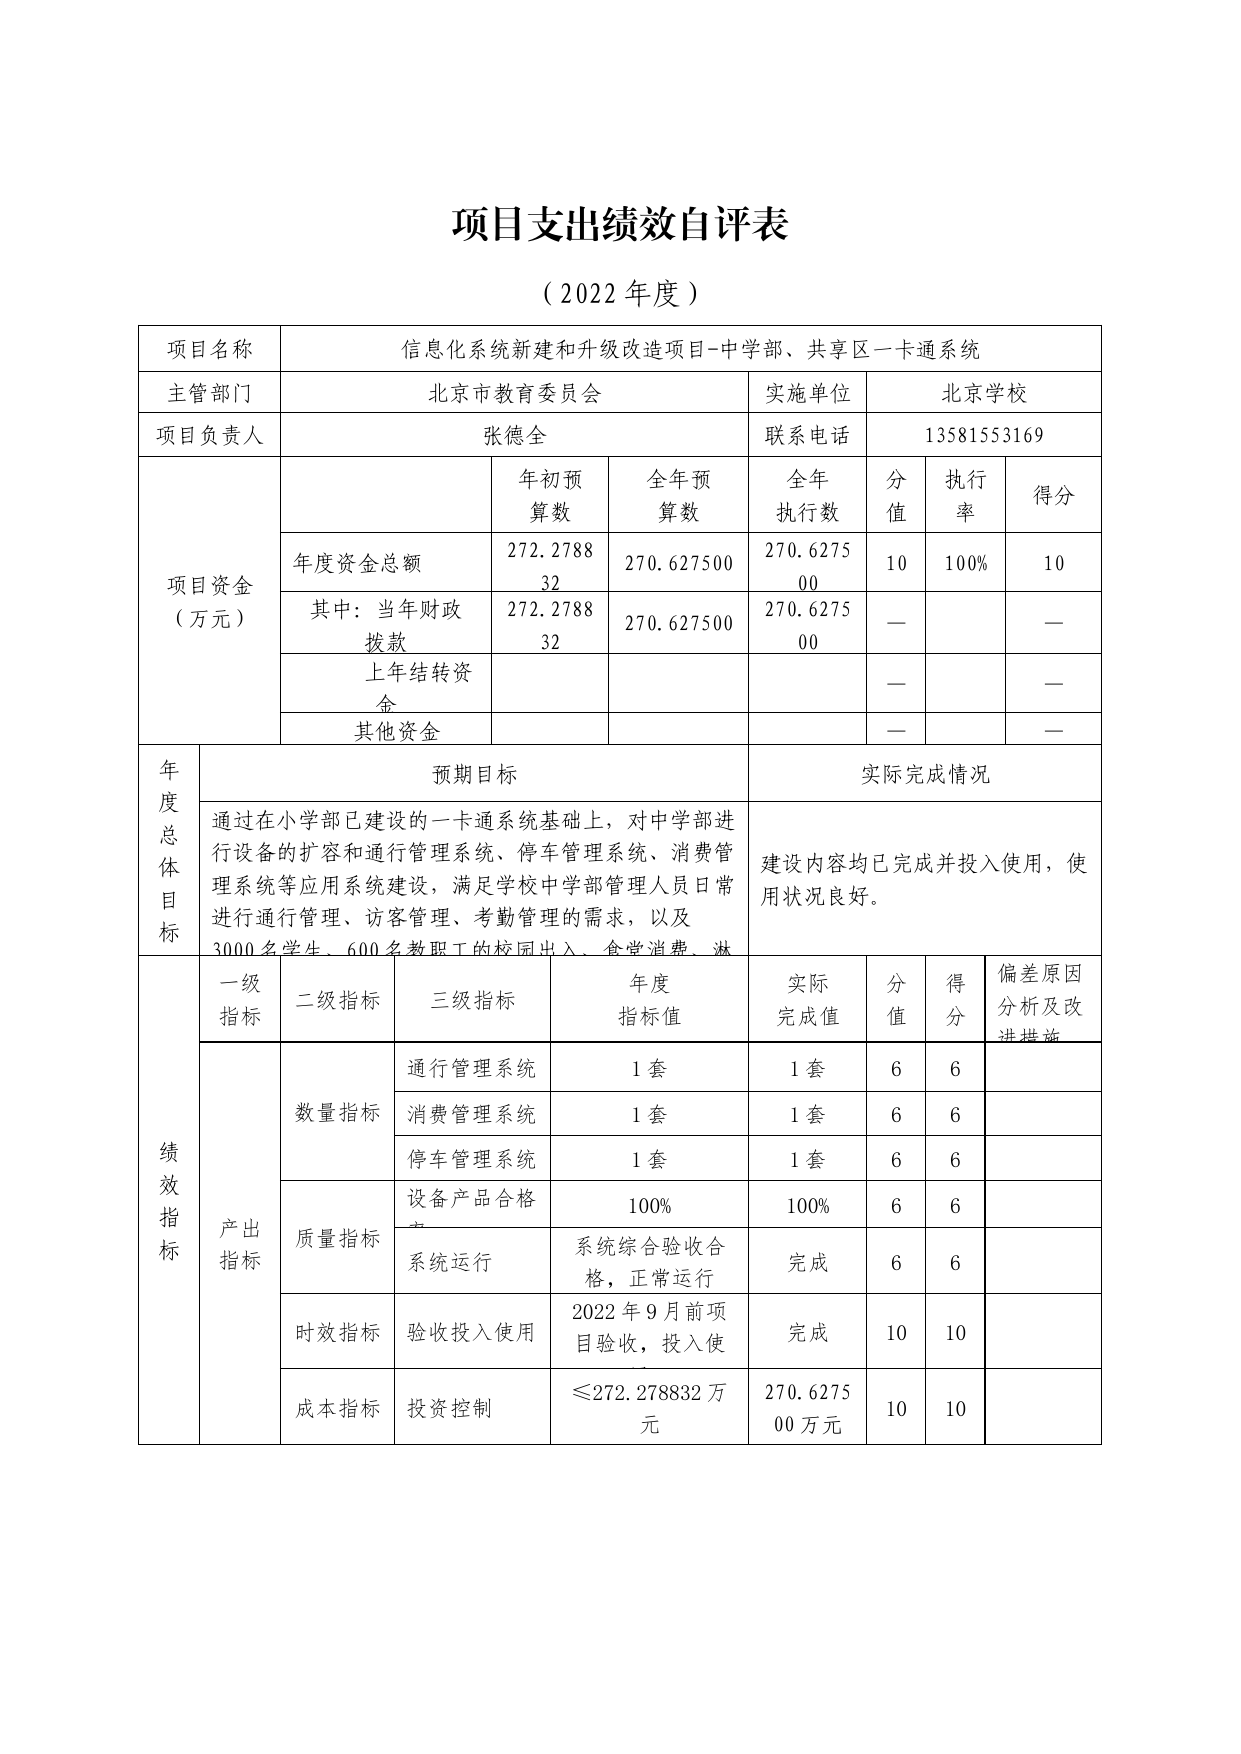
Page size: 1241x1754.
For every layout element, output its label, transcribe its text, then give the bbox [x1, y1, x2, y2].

table_cell 全年预 算数 [609, 457, 748, 532]
table_cell 100% [926, 533, 1005, 591]
table_cell 上年结转资金 [281, 654, 491, 712]
table_cell 10 [867, 1369, 925, 1444]
table_cell 验收投入使用 [395, 1294, 550, 1368]
table_cell 10 [1006, 533, 1101, 591]
table_cell 10 [867, 1294, 925, 1368]
table_cell 全年 执行数 [749, 457, 866, 532]
table_cell 建设内容均已完成并投入使用，使用状况良好。 [749, 802, 1101, 955]
table_cell 得分 [1006, 457, 1101, 532]
table_cell 10 [867, 533, 925, 591]
table_cell 主管部门 [139, 372, 280, 412]
table_cell 年度 指标值 [551, 956, 748, 1041]
table_cell 产出指标 [200, 1043, 280, 1444]
table_cell [986, 1092, 1101, 1135]
table_cell 北京市教育委员会 [281, 372, 748, 412]
table_cell — [1006, 592, 1101, 653]
table_cell 系统运行 [395, 1228, 550, 1292]
table_cell 6 [867, 1136, 925, 1180]
table_cell [492, 654, 608, 712]
table_cell [926, 592, 1005, 653]
table_cell — [867, 713, 925, 744]
table_cell 联系电话 [749, 413, 866, 456]
table_cell 100% [551, 1181, 748, 1227]
table_cell 6 [926, 1136, 984, 1180]
table_cell 6 [867, 1228, 925, 1292]
table_cell 一级指标 [200, 956, 280, 1041]
table_cell [986, 1136, 1101, 1180]
table_header 信息化系统新建和升级改造项目-中学部、共享区一卡通系统 [281, 326, 1101, 371]
table_cell — [867, 592, 925, 653]
table_cell 270.627500 [749, 533, 866, 591]
table_cell 6 [867, 1043, 925, 1091]
table_cell 1套 [551, 1092, 748, 1135]
table_cell 1套 [749, 1043, 866, 1091]
table_cell [986, 1294, 1101, 1368]
table_cell 分值 [867, 457, 925, 532]
table_cell ≤272.278832万元 [551, 1369, 748, 1444]
text 项目支出绩效自评表 [187, 194, 1053, 259]
table_cell 6 [867, 1181, 925, 1227]
table_cell [926, 713, 1005, 744]
table_cell 10 [926, 1294, 984, 1368]
table_cell 13581553169 [867, 413, 1101, 456]
table_cell 实际完成情况 [749, 745, 1101, 801]
table_cell 年初预 算数 [492, 457, 608, 532]
table_cell 北京学校 [867, 372, 1101, 412]
table_cell 设备产品合格率 [395, 1181, 550, 1227]
table_cell 100% [749, 1181, 866, 1227]
table_cell 其他资金 [281, 713, 491, 744]
table_cell 张德全 [281, 413, 748, 456]
table_cell [281, 457, 491, 532]
table_cell 实施单位 [749, 372, 866, 412]
table_cell 实际 完成值 [749, 956, 866, 1041]
table_cell 分值 [867, 956, 925, 1041]
table_cell 272.278832 [492, 533, 608, 591]
table_cell 6 [926, 1228, 984, 1292]
table_cell 数量指标 [281, 1043, 394, 1180]
table_cell 6 [926, 1092, 984, 1135]
table_cell 1套 [551, 1136, 748, 1180]
table_cell 1套 [749, 1092, 866, 1135]
table_header 项目名称 [139, 326, 280, 371]
table_cell 270.627500 [609, 592, 748, 653]
table_cell — [1006, 713, 1101, 744]
table_cell 10 [926, 1369, 984, 1444]
table_cell [749, 713, 866, 744]
text （2022年度） [187, 259, 1053, 324]
table_cell [609, 713, 748, 744]
table_cell 预期目标 [200, 745, 748, 801]
table_cell 系统综合验收合格，正常运行 [551, 1228, 748, 1292]
table_cell 项目资金 （万元） [139, 457, 280, 744]
table_cell 完成 [749, 1228, 866, 1292]
table_cell [986, 1228, 1101, 1292]
table_cell 执行率 [926, 457, 1005, 532]
table_cell 完成 [749, 1294, 866, 1368]
table_cell [609, 654, 748, 712]
table_cell 成本指标 [281, 1369, 394, 1444]
table_cell 6 [926, 1043, 984, 1091]
table_cell [749, 654, 866, 712]
table_cell 项目负责人 [139, 413, 280, 456]
table_cell [986, 1369, 1101, 1444]
table_cell [986, 1043, 1101, 1091]
table_cell [926, 654, 1005, 712]
table_cell 其中：当年财政 拨款 [281, 592, 491, 653]
table_cell 偏差原因分析及改进措施 [986, 956, 1101, 1041]
table_cell 年度总体目标 [139, 745, 199, 955]
table_cell 6 [867, 1092, 925, 1135]
table_cell 年度资金总额 [281, 533, 491, 591]
table_cell 270.627500万元 [749, 1369, 866, 1444]
table_cell 消费管理系统 [395, 1092, 550, 1135]
table_cell — [1006, 654, 1101, 712]
table_cell 2022年9月前项目验收，投入使用。 [551, 1294, 748, 1368]
table_cell 6 [926, 1181, 984, 1227]
table_cell [492, 713, 608, 744]
table_cell 1套 [749, 1136, 866, 1180]
table_cell — [867, 654, 925, 712]
table_cell 时效指标 [281, 1294, 394, 1368]
table_cell [986, 1181, 1101, 1227]
table_cell 得分 [926, 956, 984, 1041]
table_cell 三级指标 [395, 956, 550, 1041]
table_cell 272.278832 [492, 592, 608, 653]
table_cell 270.627500 [609, 533, 748, 591]
table_cell 停车管理系统 [395, 1136, 550, 1180]
table_cell 投资控制 [395, 1369, 550, 1444]
table_cell 通行管理系统 [395, 1043, 550, 1091]
table_cell 绩 效 指 标 [139, 956, 199, 1444]
table_cell 1套 [551, 1043, 748, 1091]
table_cell 二级指标 [281, 956, 394, 1041]
table_cell 通过在小学部已建设的一卡通系统基础上，对中学部进行设备的扩容和通行管理系统、停车管理系统、消费管理系统等应用系统建设，满足学校中学部管理人员日常进行通行管理、访客管理、考勤管理的需求，以及3000名学生、600名教职工的校园出入、食堂消费、淋浴水控需求。 [200, 802, 748, 955]
table_cell 270.627500 [749, 592, 866, 653]
table_cell 质量指标 [281, 1181, 394, 1292]
